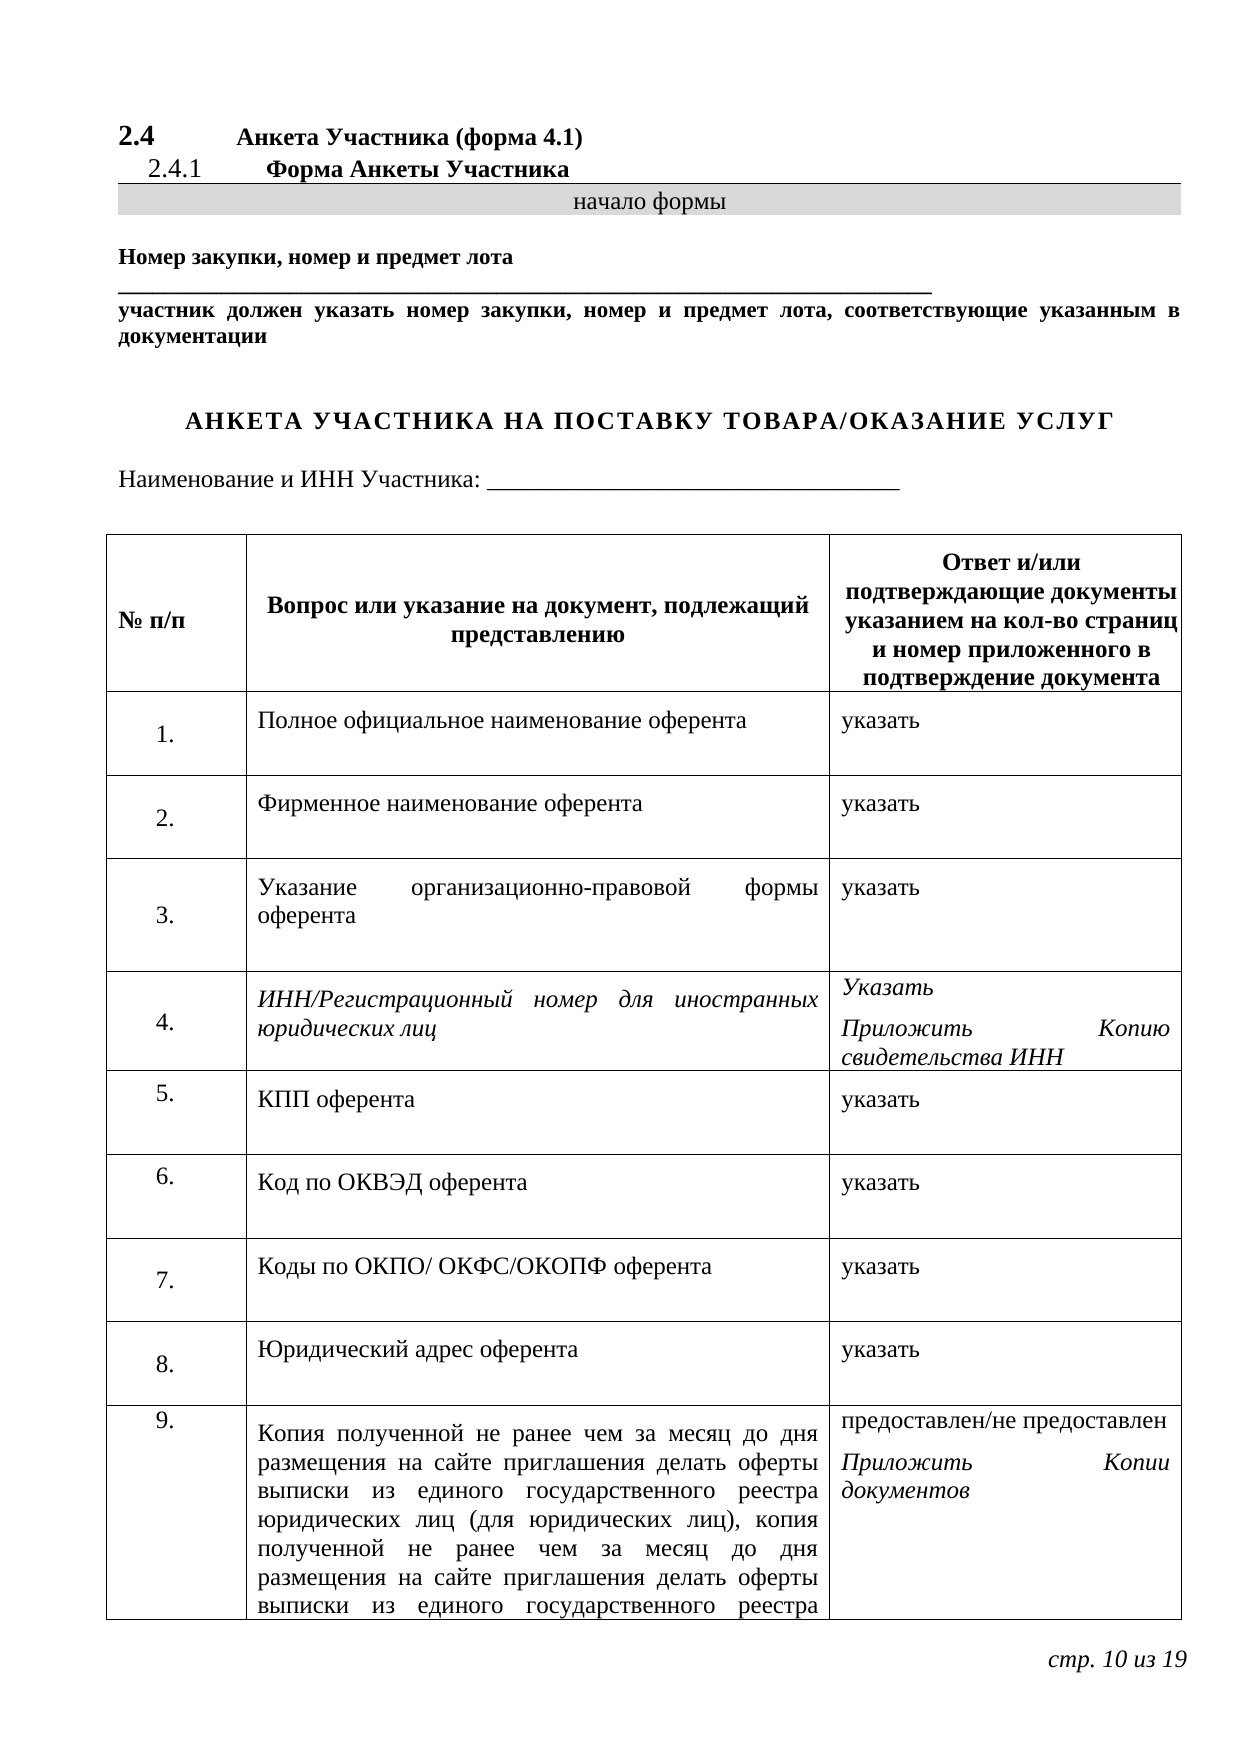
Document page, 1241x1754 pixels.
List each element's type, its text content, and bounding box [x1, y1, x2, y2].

table_cell Полное официальное наименование оферента [247, 692, 829, 775]
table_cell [830, 1406, 1181, 1619]
table_header Вопрос или указание на документ, подлежащий представлению [247, 535, 829, 691]
table_cell Фирменное наименование оферента [247, 776, 829, 858]
text Наименование и ИНН Участника: _________________________________ [118, 464, 1181, 493]
table_cell Указание организационно-правовой формы оферента [247, 859, 829, 971]
table_cell ИНН/Регистрационный номер для иностранных юридических лиц [247, 972, 829, 1070]
text Форма Анкеты Участника [148, 152, 1181, 183]
table_cell [107, 1155, 246, 1237]
table_header № п/п [107, 535, 246, 691]
table_cell [107, 1071, 246, 1154]
table_cell [107, 1322, 246, 1404]
text Номер закупки, номер и предмет лота [118, 243, 1181, 270]
text участник должен указать номер закупки, номер и предмет лота, соответствующие указанным в документации [118, 296, 1181, 349]
table_cell указать [830, 1155, 1181, 1237]
table_cell указать [830, 692, 1181, 775]
text Анкета Участника на поставку товара/Оказание услуг [118, 406, 1181, 435]
table_cell указать [830, 1071, 1181, 1154]
table_cell [107, 692, 246, 775]
table_cell указать [830, 1239, 1181, 1321]
table_cell [107, 972, 246, 1070]
table_cell [107, 859, 246, 971]
table_cell указать [830, 1322, 1181, 1404]
table_cell указать [830, 859, 1181, 971]
table_cell Коды по ОКПО/ ОКФС/ОКОПФ оферента [247, 1239, 829, 1321]
table_cell Указать Приложить Копию свидетельства ИНН [830, 972, 1181, 1070]
table_cell [107, 1239, 246, 1321]
table_cell Юридический адрес оферента [247, 1322, 829, 1404]
table_cell [107, 776, 246, 858]
table_cell указать [830, 776, 1181, 858]
text _______________________________________________________________________ [118, 270, 1181, 296]
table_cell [247, 1406, 829, 1619]
table_header Ответ и/или подтверждающие документы указанием на кол-во страниц и номер приложенного в подтверждение документа [830, 535, 1181, 691]
table_cell [107, 1406, 246, 1619]
text начало формы [118, 184, 1181, 215]
table_cell КПП оферента [247, 1071, 829, 1154]
table_cell Код по ОКВЭД оферента [247, 1155, 829, 1237]
subtitle Анкета Участника (форма 4.1) [118, 118, 1181, 152]
